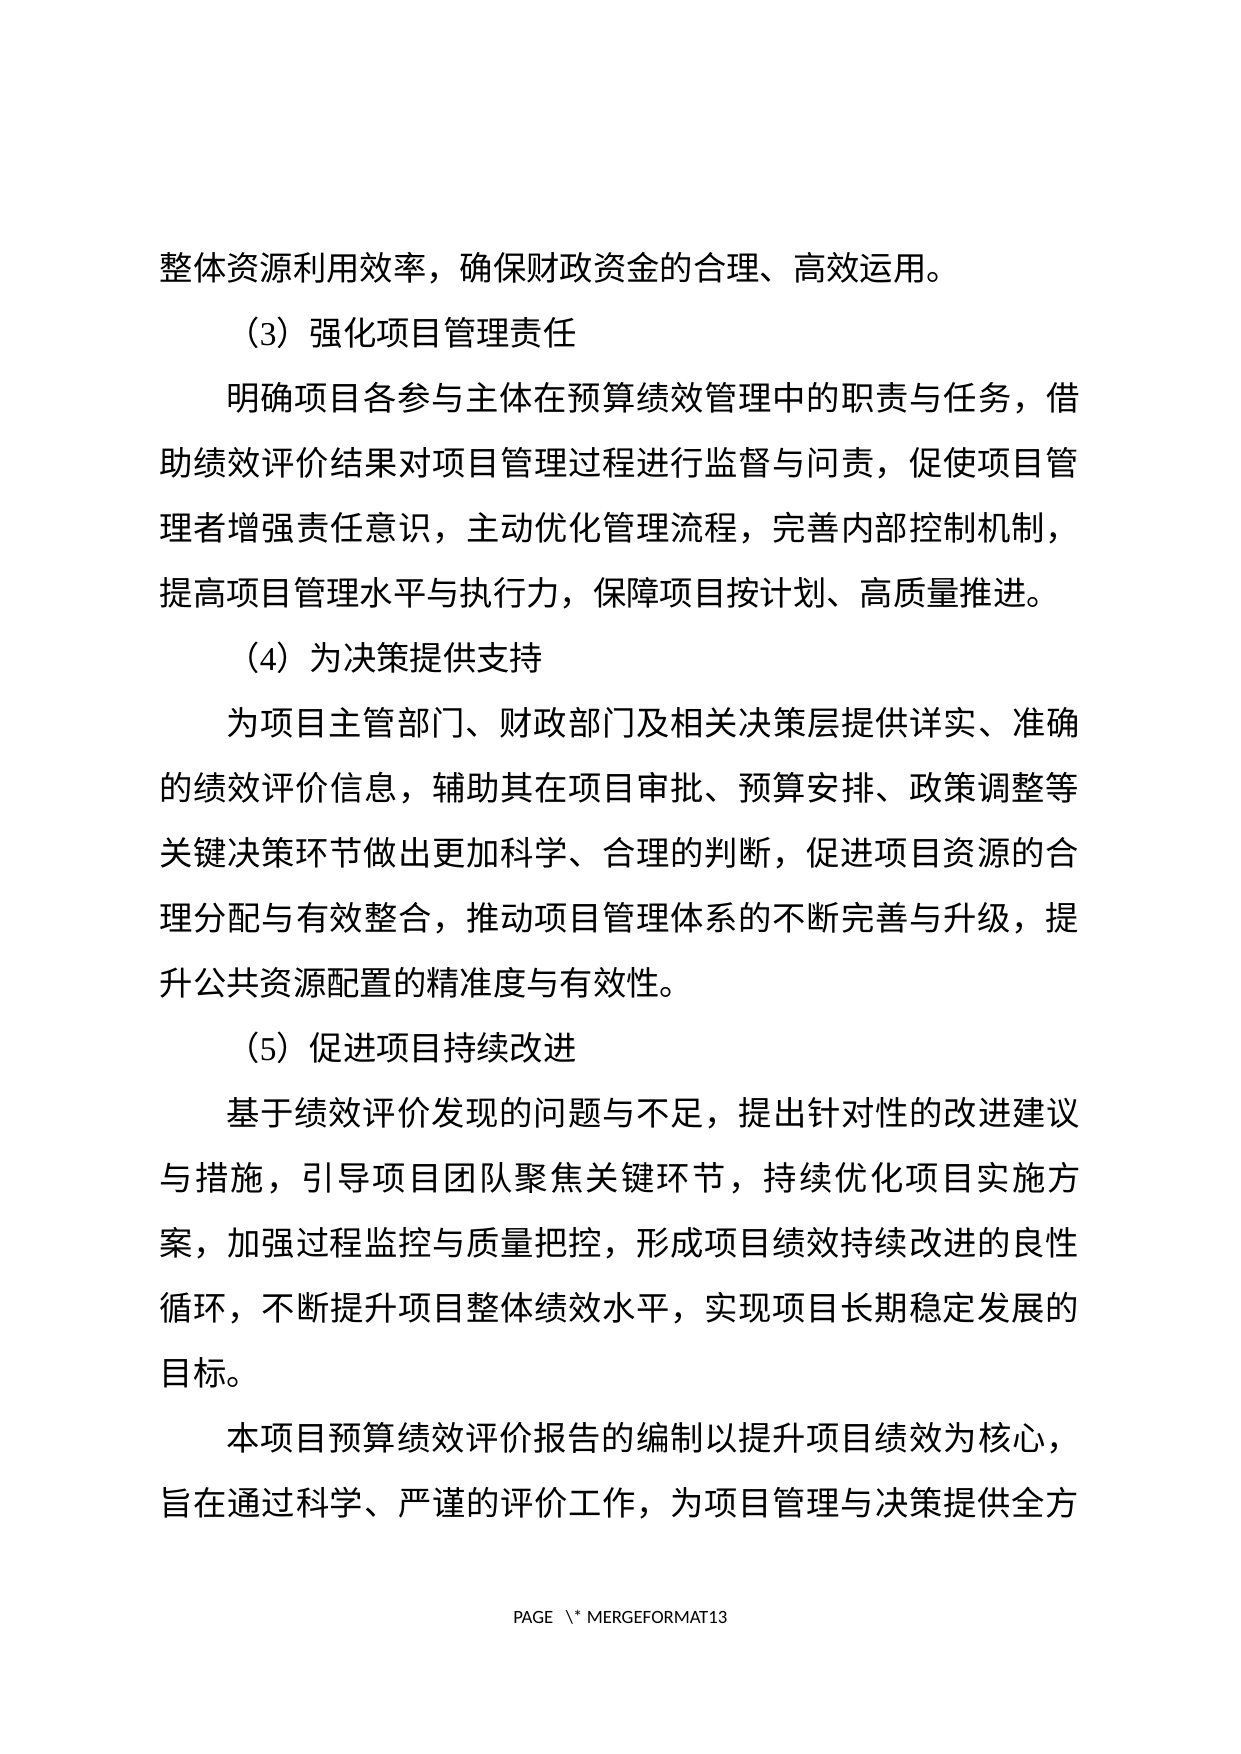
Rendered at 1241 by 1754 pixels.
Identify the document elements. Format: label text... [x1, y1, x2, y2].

text （4）为决策提供支持 [159, 623, 1081, 688]
text 明确项目各参与主体在预算绩效管理中的职责与任务，借助绩效评价结果对项目管理过程进行监督与问责，促使项目管理者增强责任意识，主动优化管理流程，完善内部控制机制，提高项目管理水平与执行力，保障项目按计划、高质量推进。 [159, 363, 1081, 623]
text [159, 233, 1081, 298]
text 为项目主管部门、财政部门及相关决策层提供详实、准确的绩效评价信息，辅助其在项目审批、预算安排、政策调整等关键决策环节做出更加科学、合理的判断，促进项目资源的合理分配与有效整合，推动项目管理体系的不断完善与升级，提升公共资源配置的精准度与有效性。 [159, 688, 1081, 1013]
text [159, 1403, 1081, 1533]
text （3）强化项目管理责任 [159, 298, 1081, 363]
text （5）促进项目持续改进 [159, 1013, 1081, 1078]
text 基于绩效评价发现的问题与不足，提出针对性的改进建议与措施，引导项目团队聚焦关键环节，持续优化项目实施方案，加强过程监控与质量把控，形成项目绩效持续改进的良性循环，不断提升项目整体绩效水平，实现项目长期稳定发展的目标。 [159, 1078, 1081, 1403]
